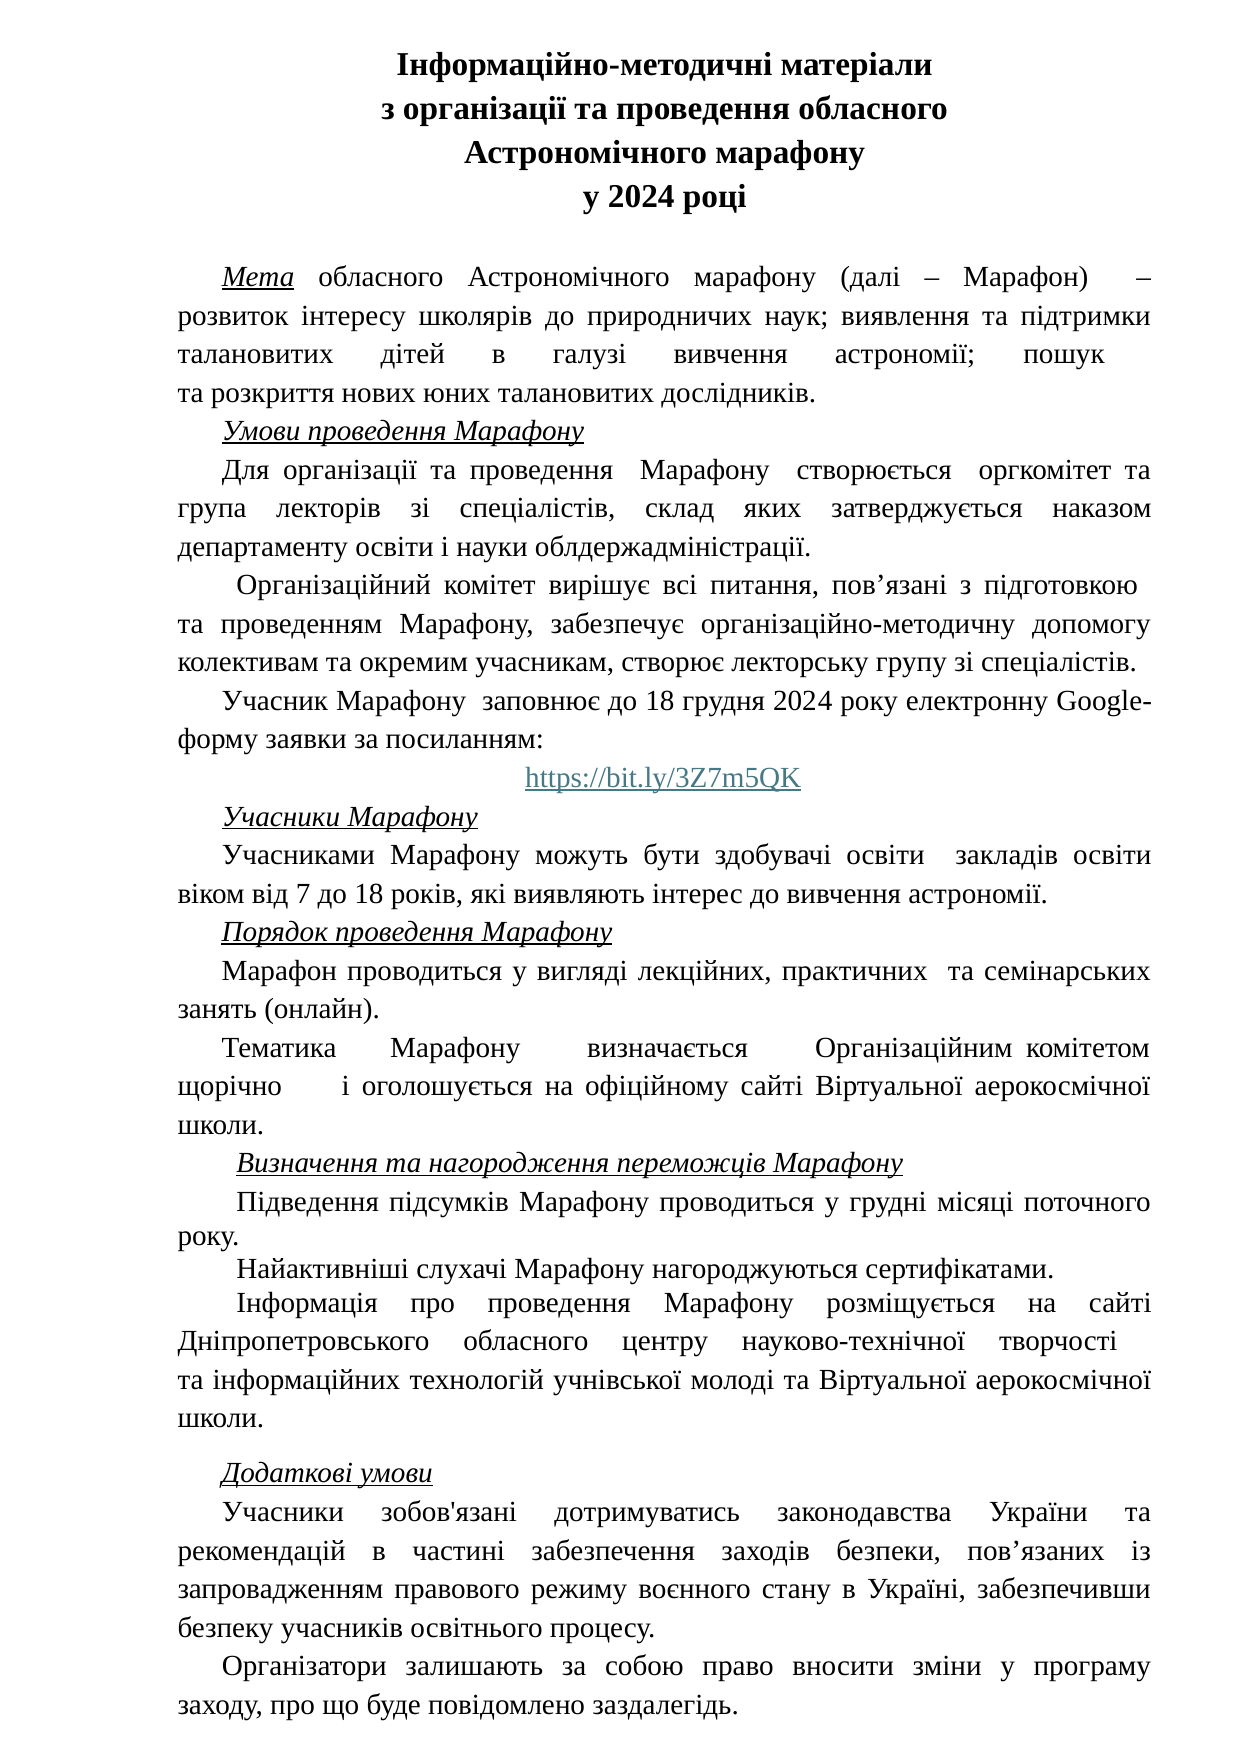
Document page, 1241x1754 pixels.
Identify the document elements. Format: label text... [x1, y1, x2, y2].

text Організатори залишають за собою право вносити зміни у програму заходу, про що буде повідомлено заздалегідь. [177, 1648, 1152, 1720]
text Умови проведення Марафону [177, 413, 1152, 447]
text Організаційний комітет вирішує всі питання, пов’язані з підготовкою та проведенням Марафону, забезпечує організаційно-методичну допомогу колективам та окремим учасникам, створює лекторську групу зі спеціалістів. [177, 567, 1152, 678]
text Додаткові умови [177, 1456, 1152, 1489]
text Марафон проводиться у вигляді лекційних, практичних та семінарських занять (онлайн). [177, 953, 1152, 1025]
text Інформація про проведення Марафону розміщується на сайті Дніпропетровського обласного центру науково-технічної творчості та інформаційних технологій учнівської молоді та Віртуальної аерокосмічної школи. [177, 1285, 1152, 1434]
text Для організації та проведення Марафону створюється оргкомітет та група лекторів зі спеціалістів, склад яких затверджується наказом департаменту освіти і науки облдержадміністрації. [177, 452, 1152, 562]
text Визначення та нагородження переможців Марафону [177, 1146, 1152, 1179]
text Мета обласного Астрономічного марафону (далі – Марафон) – розвиток інтересу школярів до природничих наук; виявлення та підтримки талановитих дітей в галузі вивчення астрономії; пошук та розкриття нових юних талановитих дослідників. [177, 259, 1152, 408]
list Учасники зобов'язані дотримуватись законодавства України та рекомендацій в частині забезпечення заходів безпеки, пов’язаних із запровадженням правового режиму воєнного стану в Україні, забезпечивши безпеку учасників освітнього процесу. [177, 1494, 1152, 1643]
text Учасники Марафону [177, 799, 1152, 832]
text у 2024 році [177, 177, 1152, 215]
text Підведення підсумків Марафону проводиться у грудні місяці поточного року. [177, 1184, 1152, 1251]
text з організації та проведення обласного [177, 88, 1152, 127]
text Астрономічного марафону [177, 132, 1152, 171]
text Учасник Марафону заповнює до 18 грудня 2024 року електронну Google-форму заявки за посиланням: [177, 683, 1152, 755]
text Тематика Марафону визначається Організаційним комітетом щорічно і оголошується на офіційному сайті Віртуальної аерокосмічної школи. [177, 1030, 1152, 1141]
text Найактивніші слухачі Марафону нагороджуються сертифікатами. [177, 1251, 1152, 1285]
text Порядок проведення Марафону [177, 914, 1152, 948]
text https://bit.ly/3Z7m5QK [177, 760, 1105, 794]
text Учасниками Марафону можуть бути здобувачі освіти закладів освіти віком від 7 до 18 років, які виявляють інтерес до вивчення астрономії. [177, 837, 1152, 909]
text Інформаційно-методичні матеріали [177, 44, 1152, 83]
